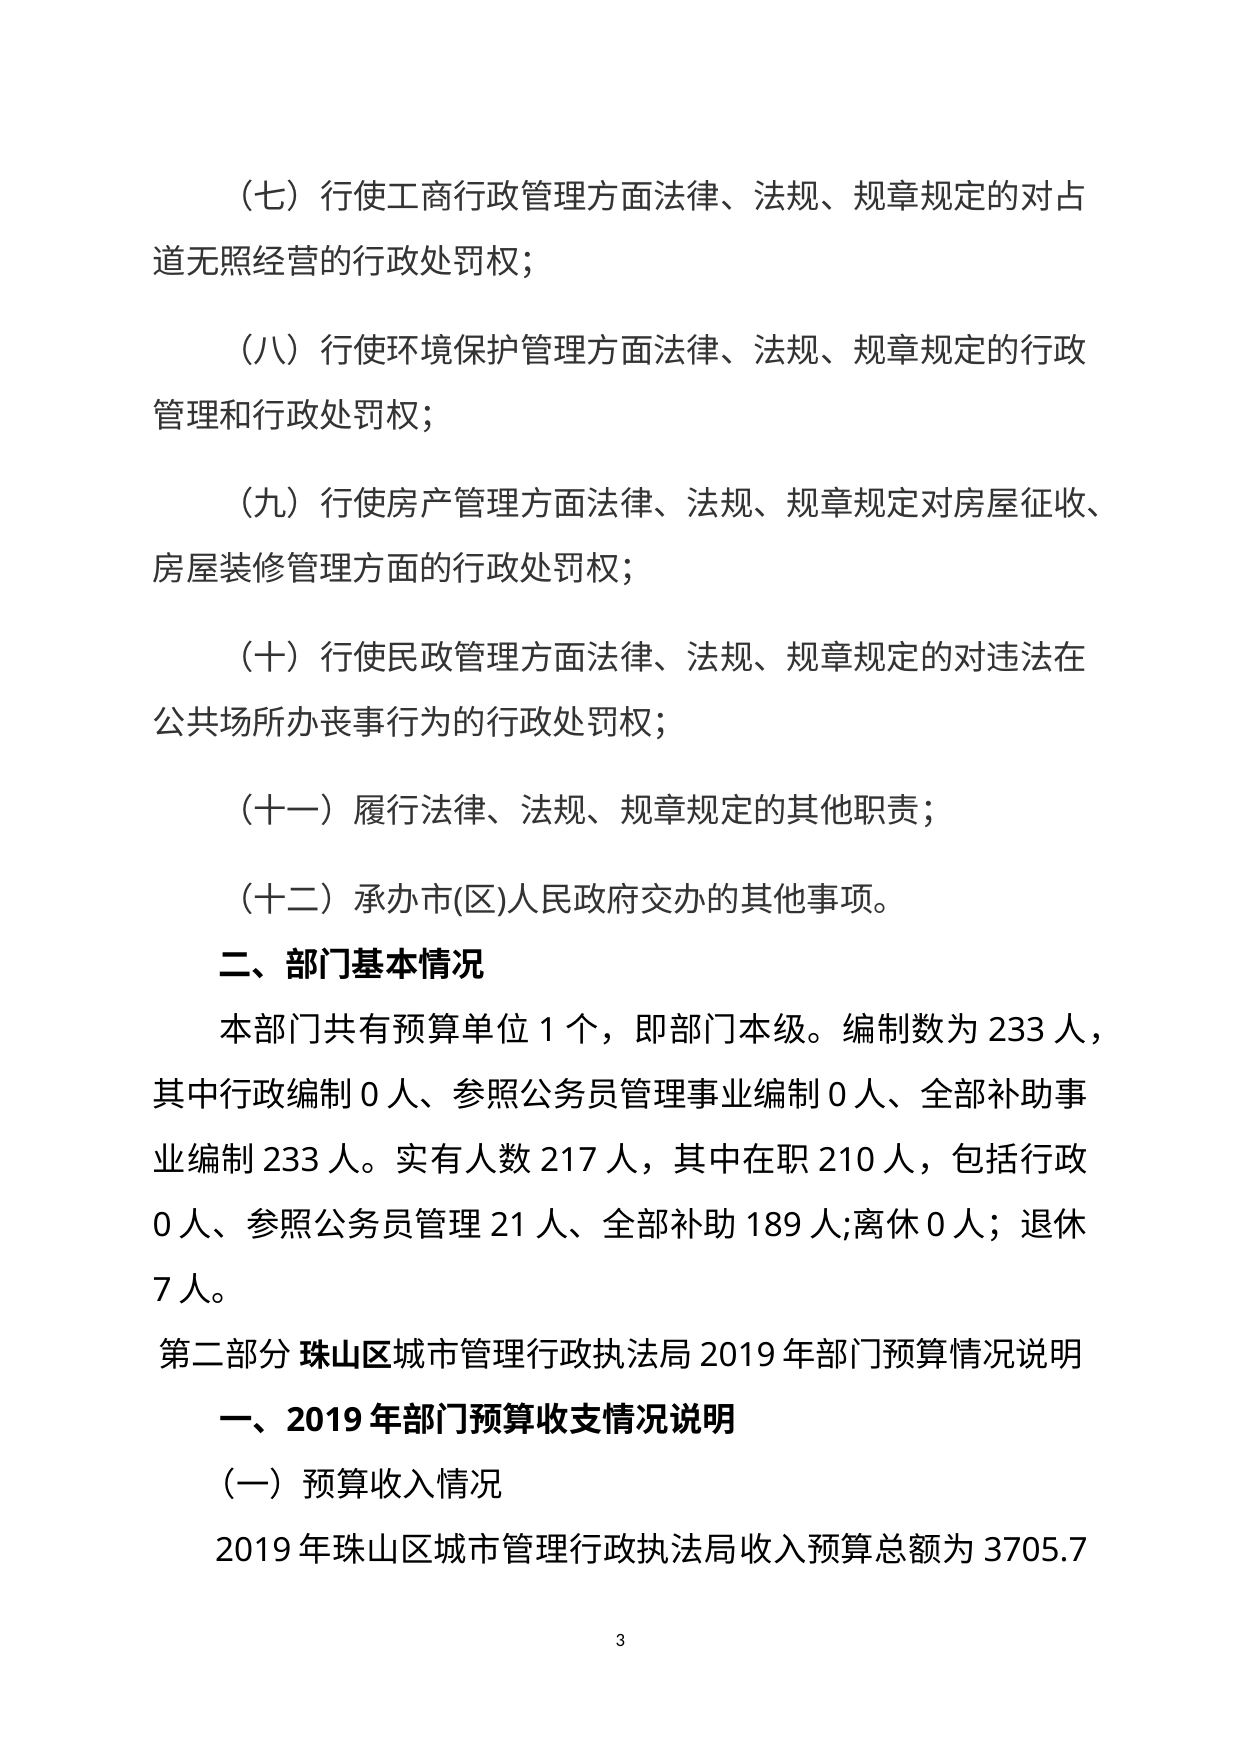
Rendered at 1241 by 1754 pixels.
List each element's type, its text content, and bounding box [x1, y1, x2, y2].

text 二、部门基本情况 [152, 929, 1088, 994]
text 本部门共有预算单位1个，即部门本级。编制数为233人，其中行政编制0人、参照公务员管理事业编制0人、全部补助事业编制233人。实有人数217人，其中在职210人，包括行政0人、参照公务员管理21人、全部补助189人;离休0人；退休7人。 [152, 994, 1088, 1319]
text 第二部分 珠山区城市管理行政执法局2019年部门预算情况说明 [152, 1319, 1088, 1384]
text （十一）履行法律、法规、规章规定的其他职责； [152, 776, 1088, 841]
text （九）行使房产管理方面法律、法规、规章规定对房屋征收、房屋装修管理方面的行政处罚权； [152, 469, 1088, 599]
text （十二）承办市(区)人民政府交办的其他事项。 [152, 864, 1088, 929]
text （八）行使环境保护管理方面法律、法规、规章规定的行政管理和行政处罚权； [152, 315, 1088, 445]
text 一、2019年部门预算收支情况说明 [152, 1384, 1088, 1449]
text （一）预算收入情况 [152, 1449, 1088, 1514]
text （七）行使工商行政管理方面法律、法规、规章规定的对占道无照经营的行政处罚权； [152, 162, 1088, 292]
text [152, 1514, 1088, 1579]
text （十）行使民政管理方面法律、法规、规章规定的对违法在公共场所办丧事行为的行政处罚权； [152, 622, 1088, 752]
